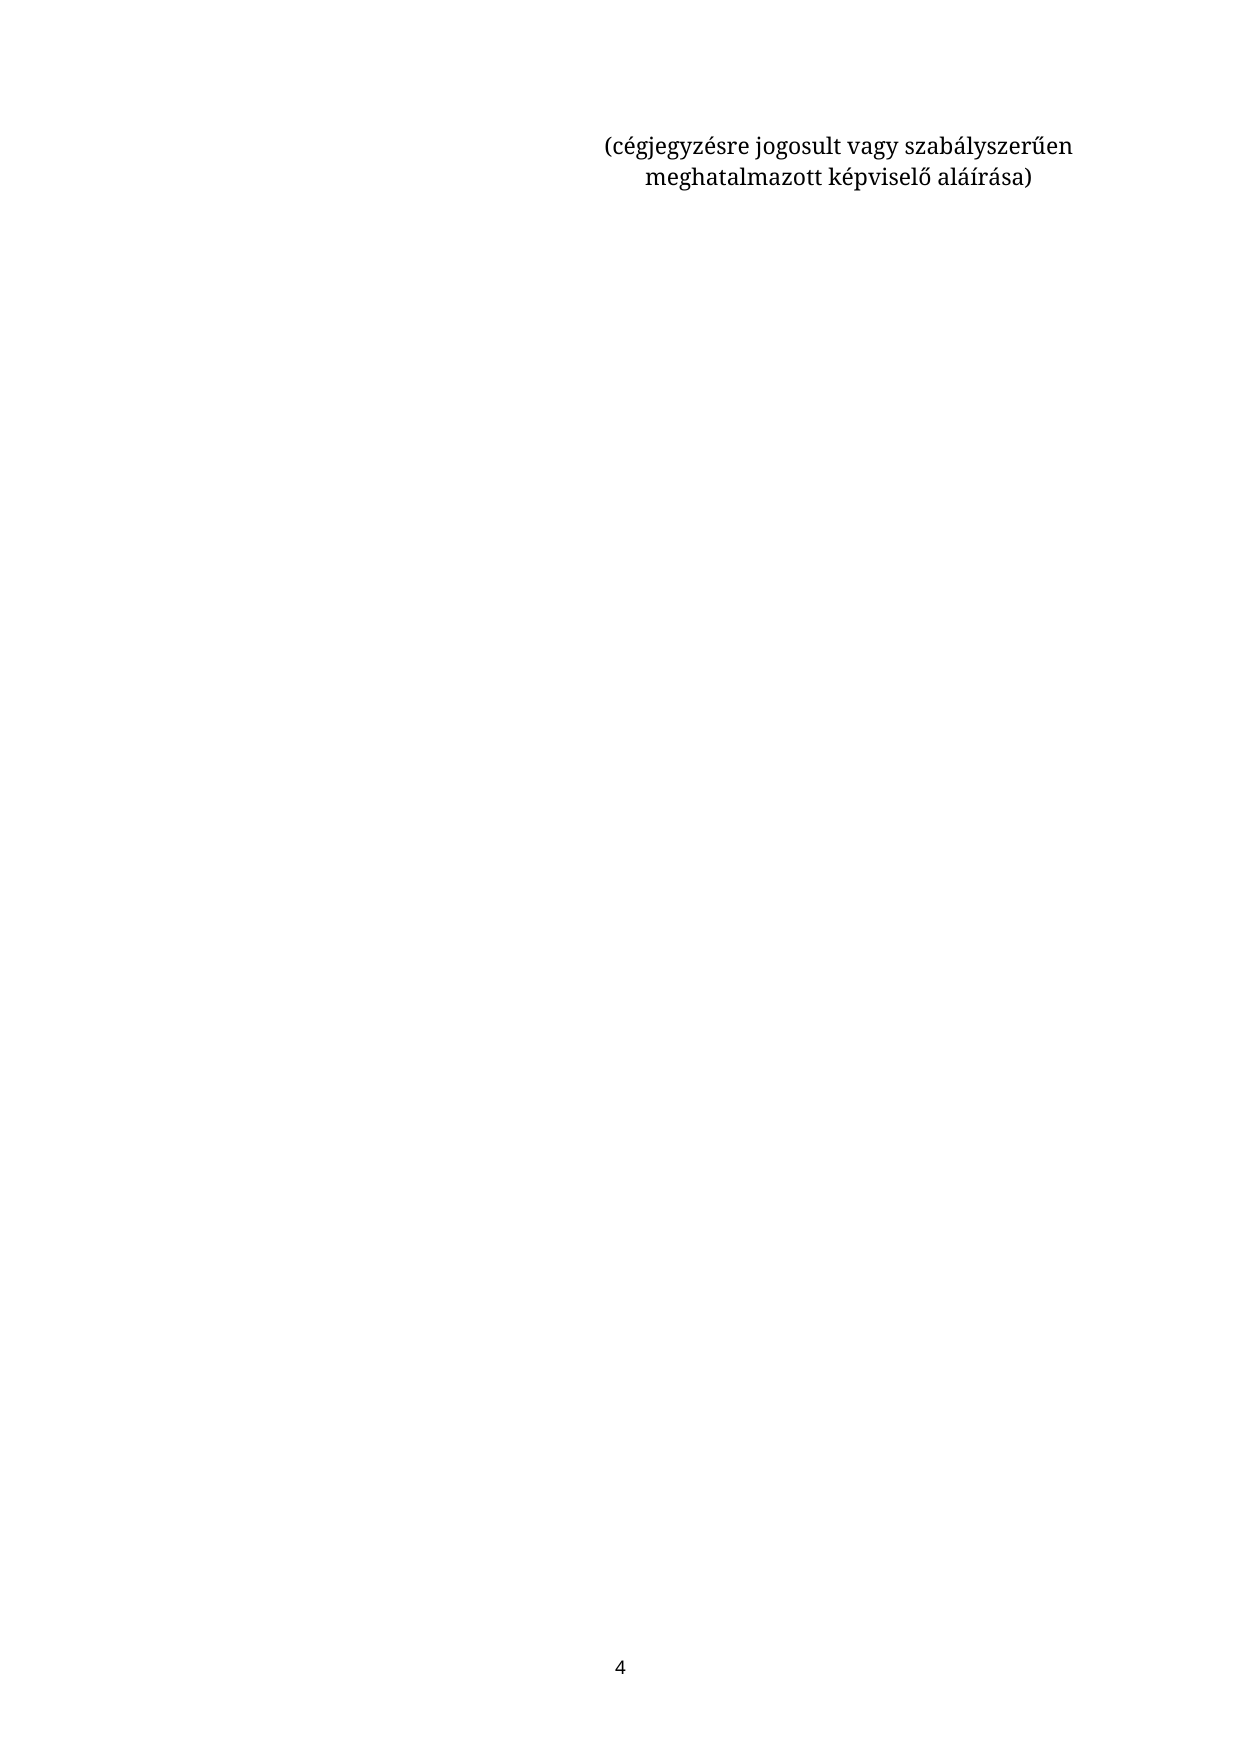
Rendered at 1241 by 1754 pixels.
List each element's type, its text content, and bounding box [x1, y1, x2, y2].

table_cell (cégjegyzésre jogosult vagy szabályszerűen meghatalmazott képviselő aláírása) [585, 130, 1092, 205]
